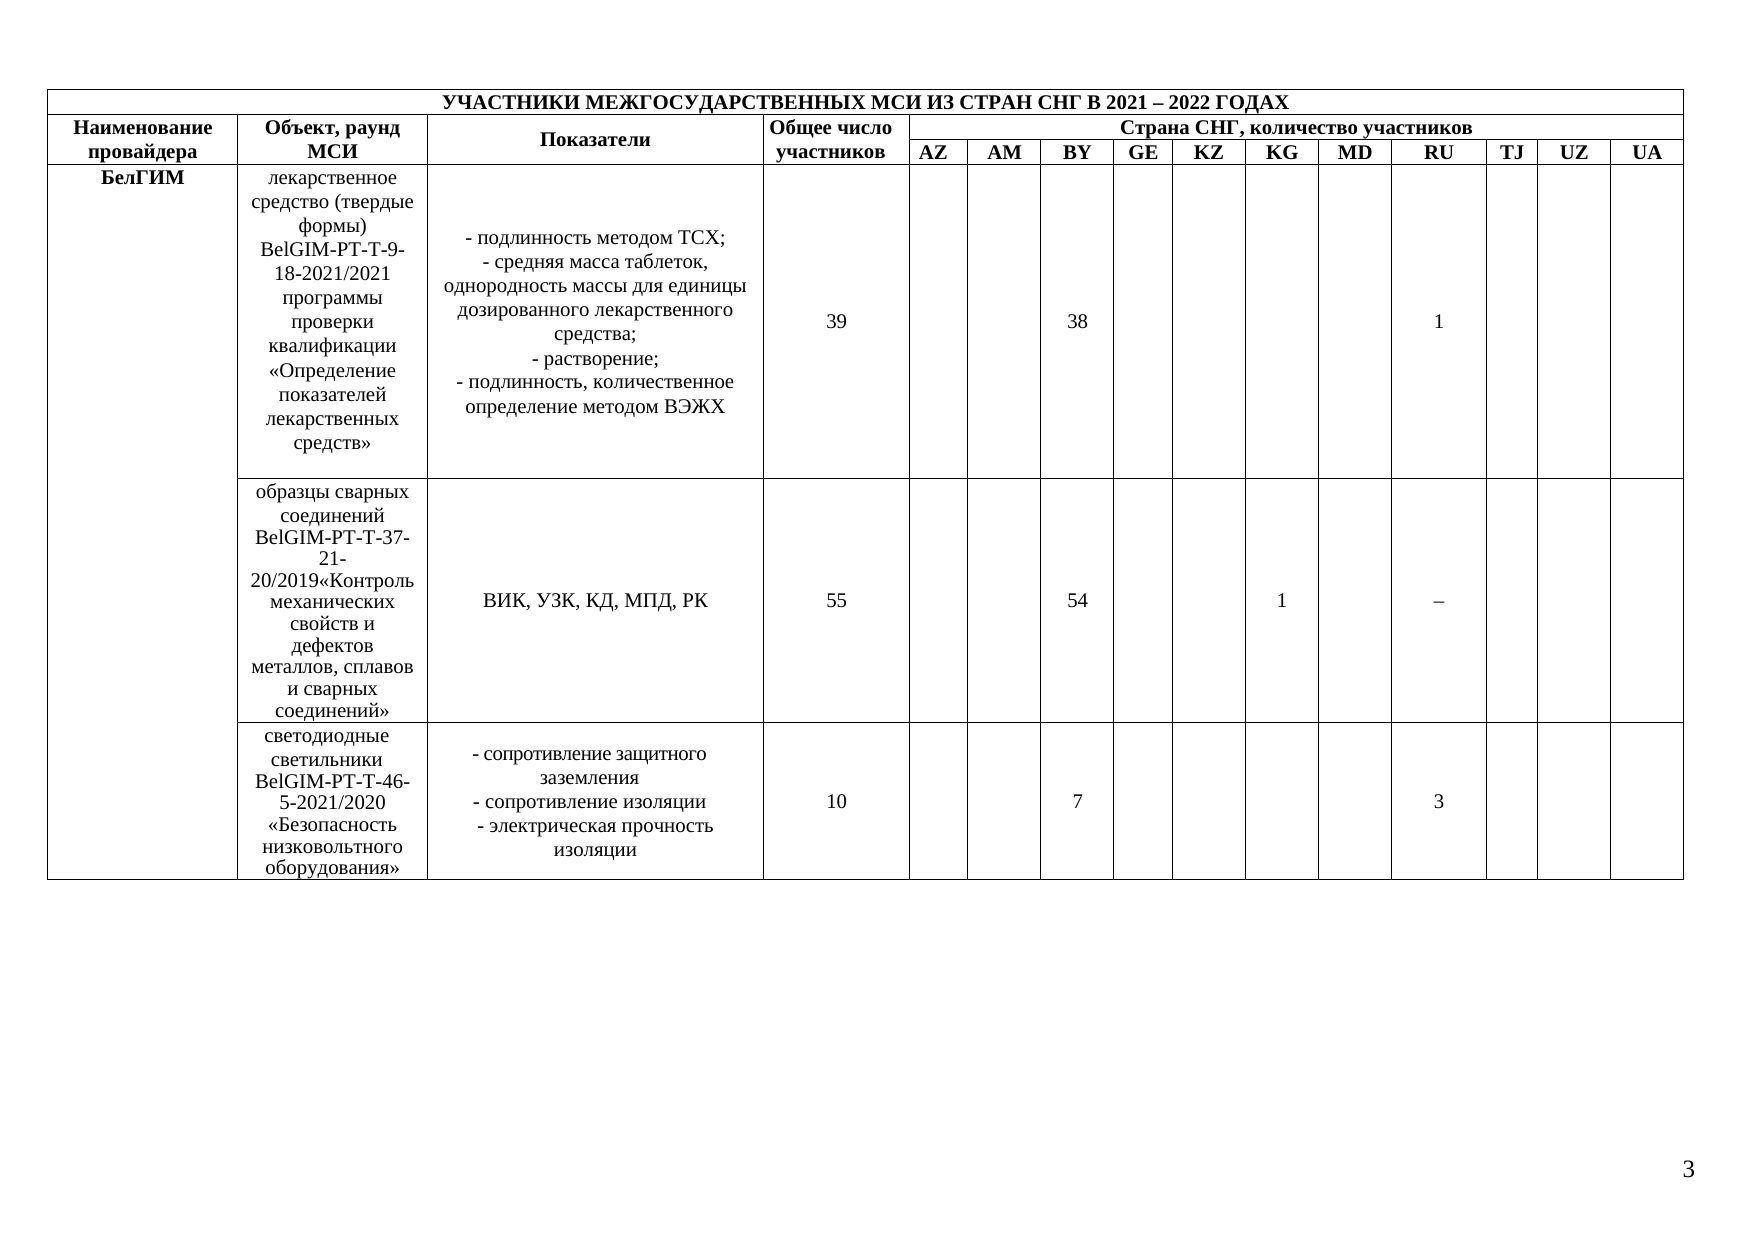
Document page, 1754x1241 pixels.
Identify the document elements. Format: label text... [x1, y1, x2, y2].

table_cell [1487, 723, 1537, 879]
table_header УЧАСТНИКИ МЕЖГОСУДАРСТВЕННЫХ МСИ ИЗ СТРАН СНГ В 2021 – 2022 ГОДАХ [48, 90, 1683, 114]
table_cell [1611, 165, 1683, 478]
table_cell - подлинность методом ТСХ; - средняя масса таблеток, однородность массы для единицы дозированного лекарственного средства; - растворение; - подлинность, количественное определение методом ВЭЖХ [428, 165, 763, 478]
table_cell [1538, 723, 1610, 879]
table_cell [910, 165, 967, 478]
table_cell Показатели [428, 115, 763, 164]
table_cell [1173, 723, 1245, 879]
table_cell [1487, 165, 1537, 478]
table_cell 1 [1392, 165, 1486, 478]
table_cell KZ [1173, 140, 1245, 164]
table_cell [1319, 165, 1391, 478]
table_cell 38 [1041, 165, 1113, 478]
table_cell BY [1041, 140, 1113, 164]
table_cell [968, 479, 1040, 722]
table_cell 1 [1246, 479, 1318, 722]
table_cell Общее число участников [764, 115, 909, 164]
table_cell UZ [1538, 140, 1610, 164]
table_cell TJ [1487, 140, 1537, 164]
table_cell UA [1611, 140, 1683, 164]
table_cell [1611, 723, 1683, 879]
table_cell [1114, 479, 1172, 722]
table_cell [1246, 723, 1318, 879]
table_cell [1319, 479, 1391, 722]
table_cell [1173, 165, 1245, 478]
table_cell RU [1392, 140, 1486, 164]
table_cell 10 [764, 723, 909, 879]
table_cell [1173, 479, 1245, 722]
table_cell MD [1319, 140, 1391, 164]
table_cell Страна СНГ, количество участников [910, 115, 1683, 139]
table_cell 39 [764, 165, 909, 478]
table_cell [1319, 723, 1391, 879]
table_cell ВИК, УЗК, КД, МПД, РК [428, 479, 763, 722]
table_cell [910, 479, 967, 722]
table_cell 55 [764, 479, 909, 722]
table_cell лекарственное средство (твердые формы) BelGIM-PT-T-9-18-2021/2021 программы проверки квалификации «Определение показателей лекарственных средств» [238, 165, 427, 478]
table_cell [1538, 165, 1610, 478]
table_cell [968, 723, 1040, 879]
table_cell [1114, 165, 1172, 478]
table_cell AM [968, 140, 1040, 164]
table_cell Объект, раунд МСИ [238, 115, 427, 164]
table_cell [968, 165, 1040, 478]
table_cell GE [1114, 140, 1172, 164]
table_cell [1538, 479, 1610, 722]
table_cell [1611, 479, 1683, 722]
table_cell [1114, 723, 1172, 879]
table_cell [910, 723, 967, 879]
table_cell БелГИМ [48, 165, 237, 879]
table_cell AZ [910, 140, 967, 164]
table_cell 7 [1041, 723, 1113, 879]
table_cell 3 [1392, 723, 1486, 879]
table_cell - сопротивление защитного заземления - сопротивление изоляции - электрическая прочность изоляции [428, 723, 763, 879]
table_cell светодиодные светильники BelGIM-РТ-Т-46-5-2021/2020 «Безопасность низковольтного оборудования» [238, 723, 427, 879]
table_cell 54 [1041, 479, 1113, 722]
table_cell образцы сварных соединений BelGIM-РТ-T-37-21-20/2019«Контроль механических свойств и дефектов металлов, сплавов и сварных соединений» [238, 479, 427, 722]
table_cell [1487, 479, 1537, 722]
table_cell Наименование провайдера [48, 115, 237, 164]
table_cell [1246, 165, 1318, 478]
table_cell – [1392, 479, 1486, 722]
table_cell KG [1246, 140, 1318, 164]
